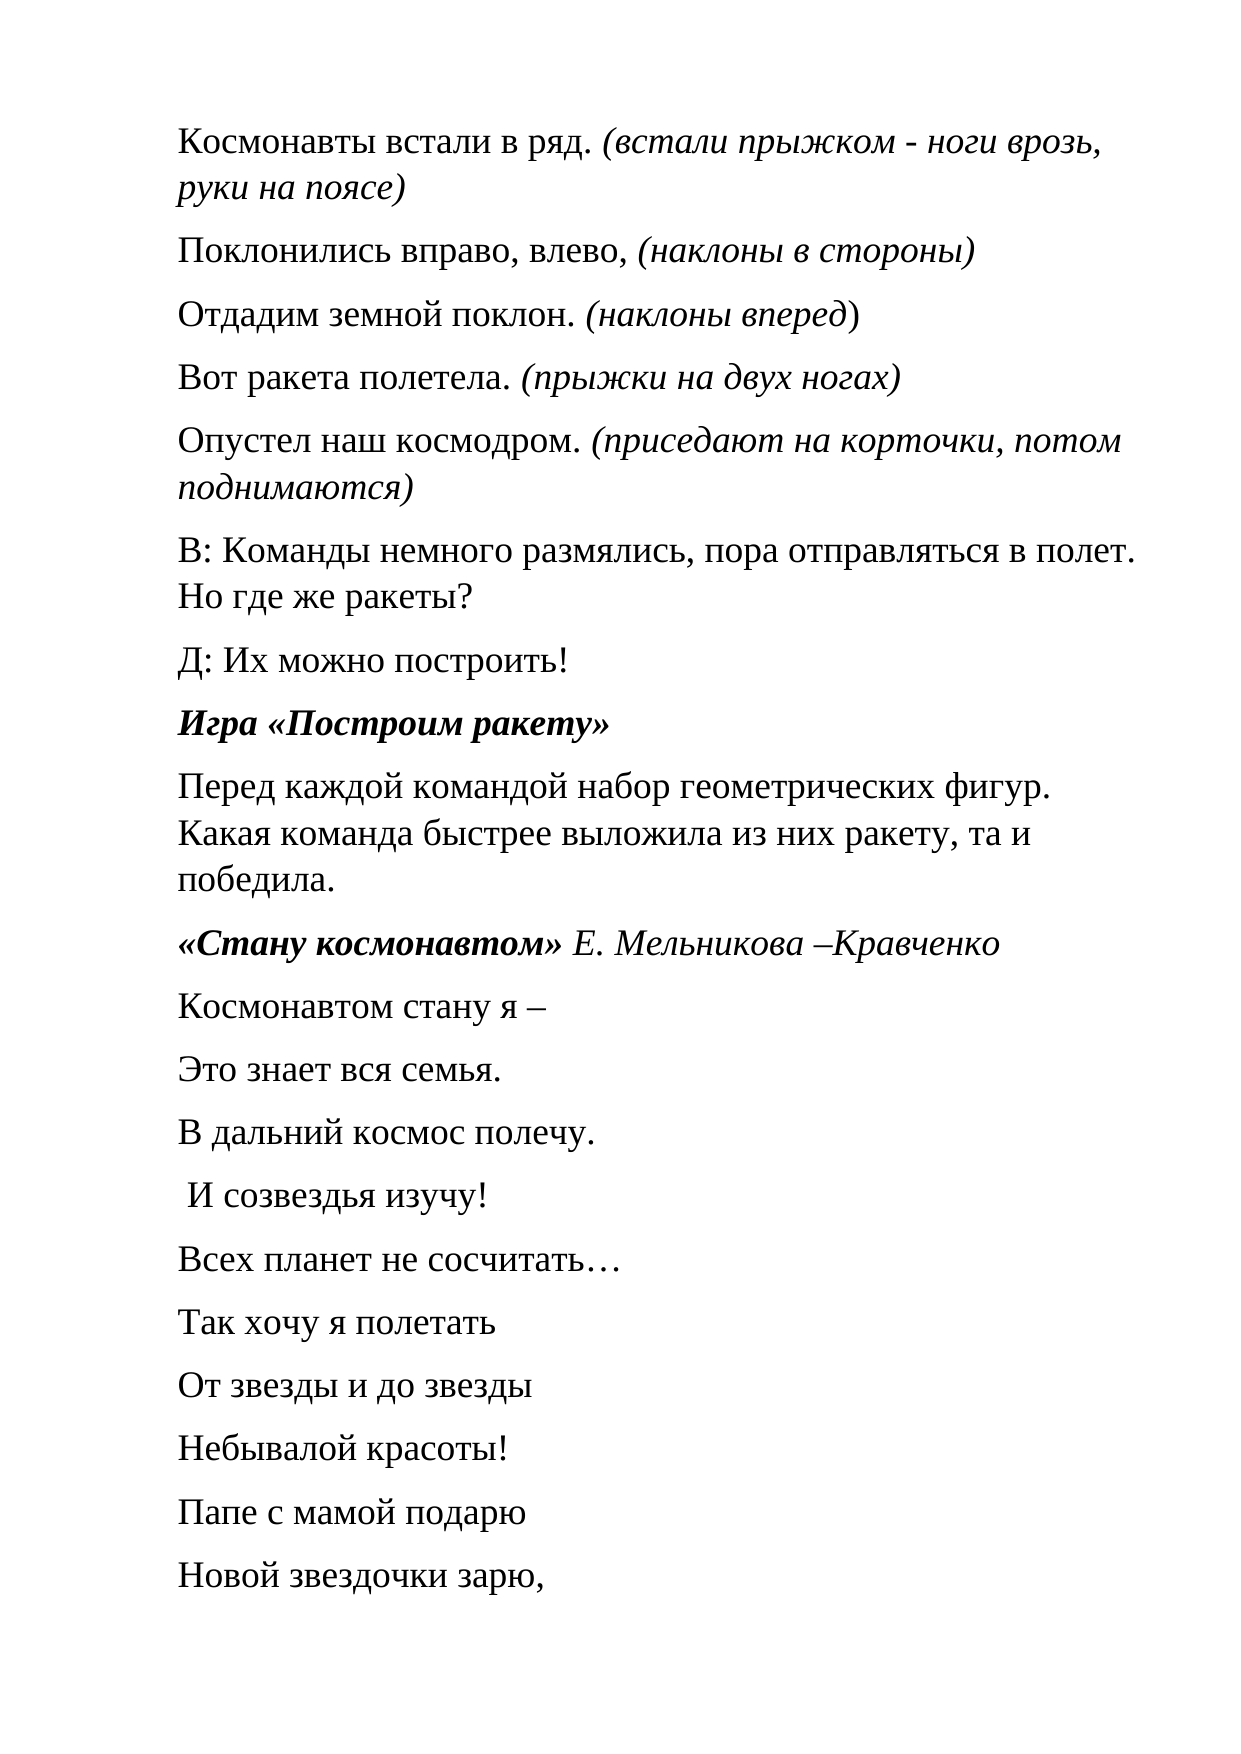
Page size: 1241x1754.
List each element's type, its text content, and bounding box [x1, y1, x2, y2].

text Игра «Построим ракету» [177, 700, 1152, 743]
text Опустел наш космодром. (приседают на корточки, потом поднимаются) [177, 418, 1152, 507]
text В: Команды немного размялись, пора отправляться в полет. Но где же ракеты? [177, 527, 1152, 617]
text Небывалой красоты! [177, 1426, 1152, 1469]
text Вот ракета полетела. (прыжки на двух ногах) [177, 354, 1152, 397]
text Поклонились вправо, влево, (наклоны в стороны) [177, 228, 1152, 271]
text Всех планет не сосчитать… [177, 1236, 1152, 1279]
text Это знает вся семья. [177, 1046, 1152, 1089]
text Так хочу я полетать [177, 1299, 1152, 1342]
text Папе с мамой подарю [177, 1489, 1152, 1532]
text Перед каждой командой набор геометрических фигур. Какая команда быстрее выложила из них ракету, та и победила. [177, 764, 1152, 900]
text Космонавтом стану я – [177, 983, 1152, 1026]
text И созвездья изучу! [177, 1173, 1152, 1216]
text Новой звездочки зарю, [177, 1552, 1152, 1595]
text Д: Их можно построить! [177, 637, 1152, 680]
text Космонавты встали в ряд. (встали прыжком - ноги врозь, руки на поясе) [177, 118, 1152, 208]
text В дальний космос полечу. [177, 1110, 1152, 1153]
text От звезды и до звезды [177, 1363, 1152, 1406]
text «Стану космонавтом» Е. Мельникова –Кравченко [177, 920, 1152, 963]
text Отдадим земной поклон. (наклоны вперед) [177, 291, 1152, 334]
